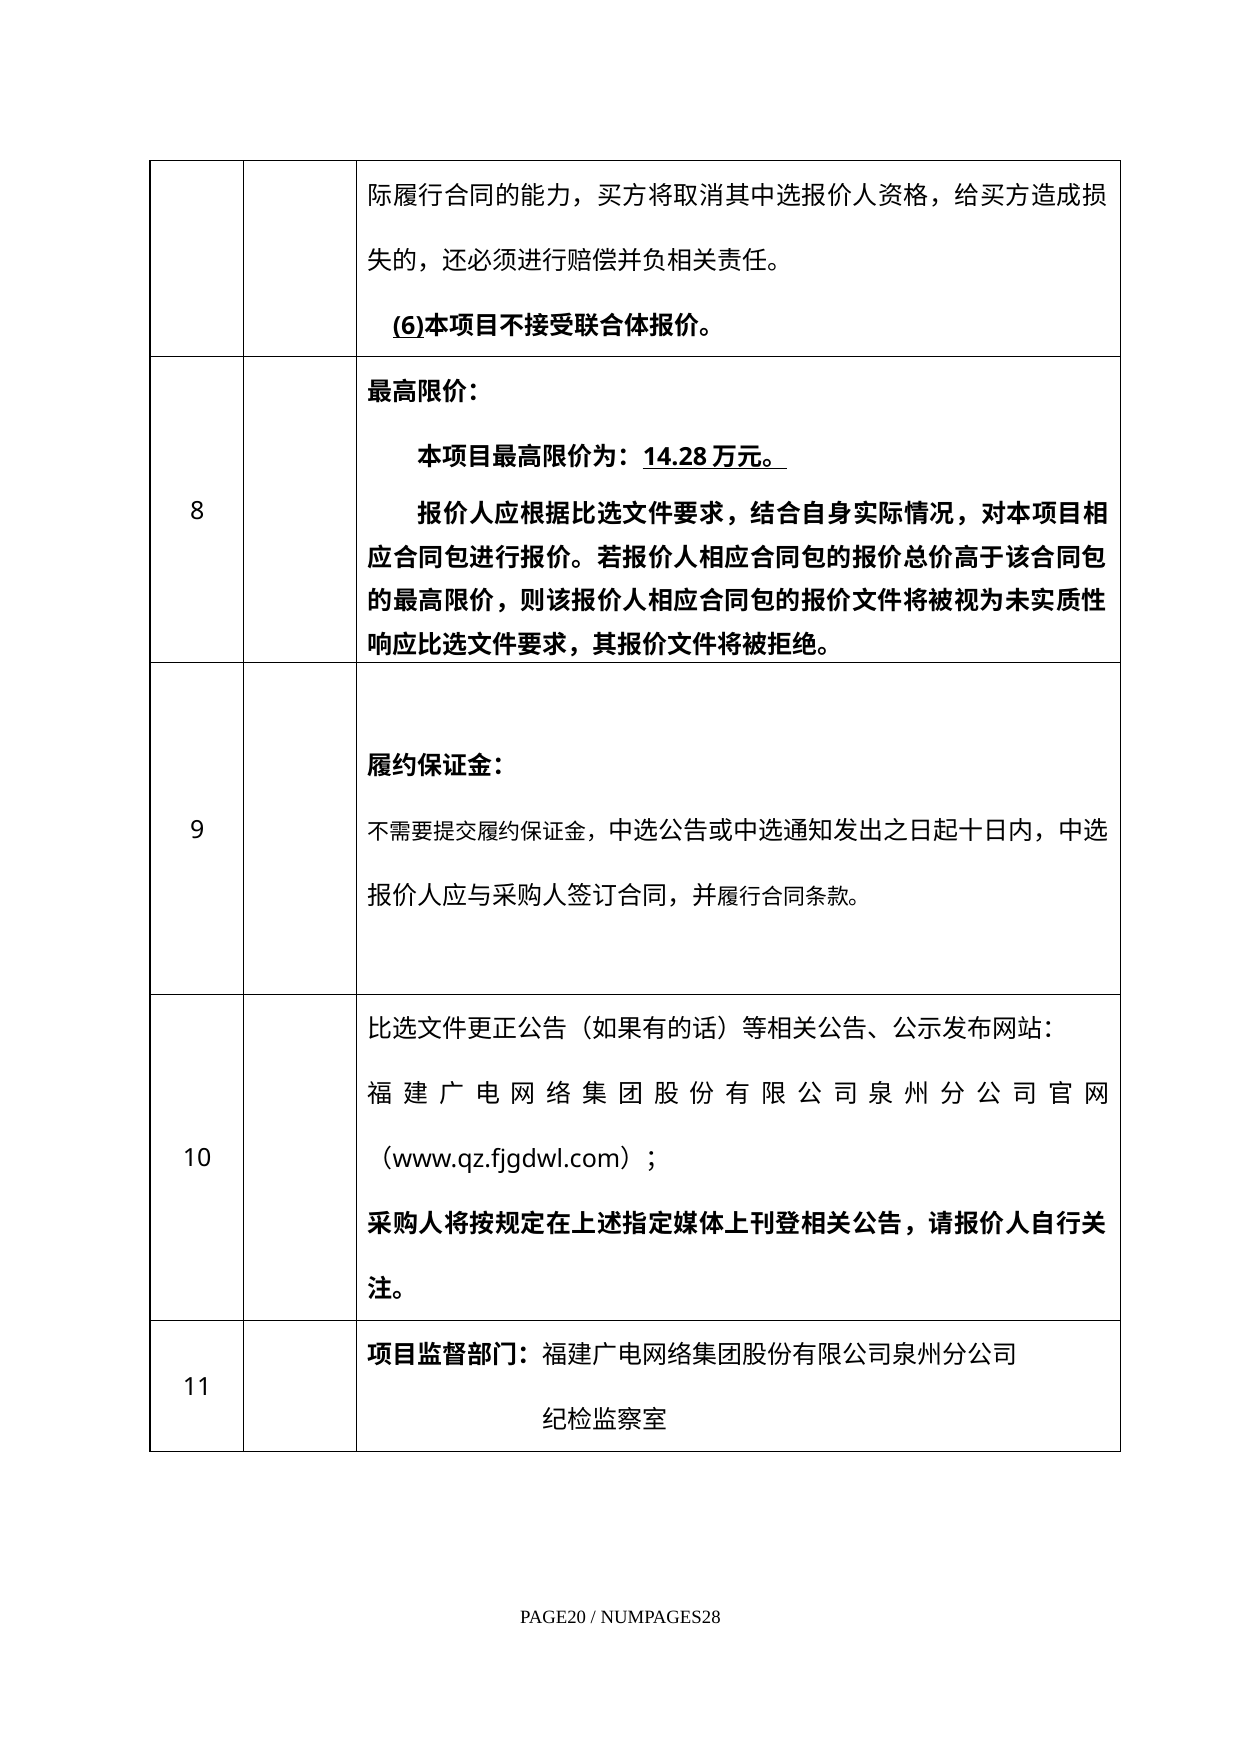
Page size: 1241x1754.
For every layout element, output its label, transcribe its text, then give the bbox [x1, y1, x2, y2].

table_cell [244, 161, 356, 356]
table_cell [357, 161, 1120, 356]
table_cell 项目监督部门：福建广电网络集团股份有限公司泉州分公司 纪检监察室 [357, 1321, 1120, 1451]
table_cell [244, 995, 356, 1319]
table_cell [244, 1321, 356, 1451]
table_cell 7 [151, 161, 243, 356]
table_cell 11 [151, 1321, 243, 1451]
table_cell [244, 663, 356, 993]
table_cell 8 [151, 357, 243, 662]
table_cell 最高限价： 本项目最高限价为：14.28万元。 报价人应根据比选文件要求，结合自身实际情况，对本项目相应合同包进行报价。若报价人相应合同包的报价总价高于该合同包的最高限价，则该报价人相应合同包的报价文件将被视为未实质性响应比选文件要求，其报价文件将被拒绝。 [357, 357, 1120, 662]
table_cell 比选文件更正公告（如果有的话）等相关公告、公示发布网站： 福建广电网络集团股份有限公司泉州分公司官网（www.qz.fjgdwl.com）； 采购人将按规定在上述指定媒体上刊登相关公告，请报价人自行关注。 [357, 995, 1120, 1319]
table_cell [244, 357, 356, 662]
table_cell 10 [151, 995, 243, 1319]
table_cell 9 [151, 663, 243, 993]
table_cell 履约保证金： 不需要提交履约保证金，中选公告或中选通知发出之日起十日内，中选报价人应与采购人签订合同，并履行合同条款。 [357, 663, 1120, 993]
